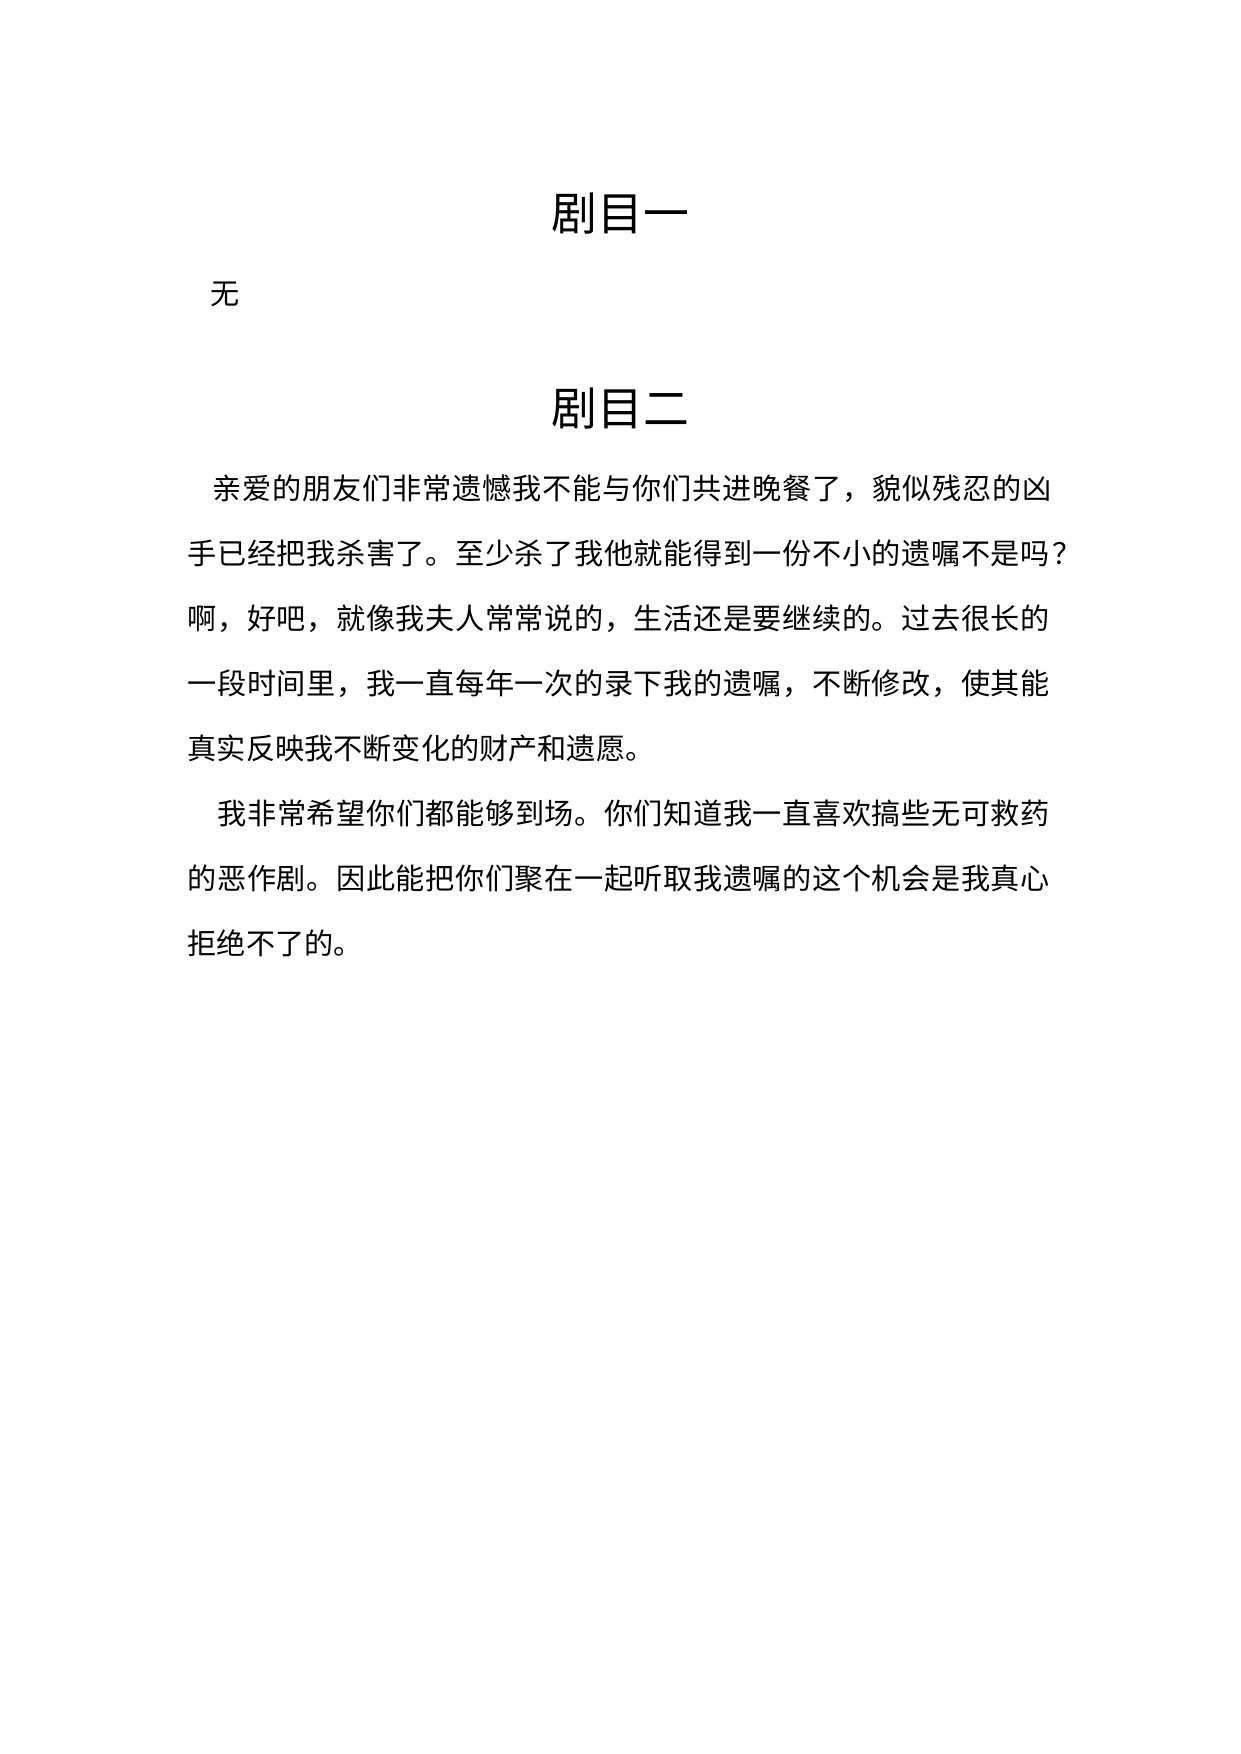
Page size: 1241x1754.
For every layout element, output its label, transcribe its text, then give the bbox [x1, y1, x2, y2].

text 无 [187, 259, 1053, 324]
text 剧目一 [187, 162, 1053, 259]
text 剧目二 [187, 357, 1053, 454]
text 亲爱的朋友们非常遗憾我不能与你们共进晚餐了，貌似残忍的凶手已经把我杀害了。至少杀了我他就能得到一份不小的遗嘱不是吗？啊，好吧，就像我夫人常常说的，生活还是要继续的。过去很长的一段时间里，我一直每年一次的录下我的遗嘱，不断修改，使其能真实反映我不断变化的财产和遗愿。 [187, 454, 1053, 779]
text 我非常希望你们都能够到场。你们知道我一直喜欢搞些无可救药的恶作剧。因此能把你们聚在一起听取我遗嘱的这个机会是我真心拒绝不了的。 [187, 779, 1053, 974]
